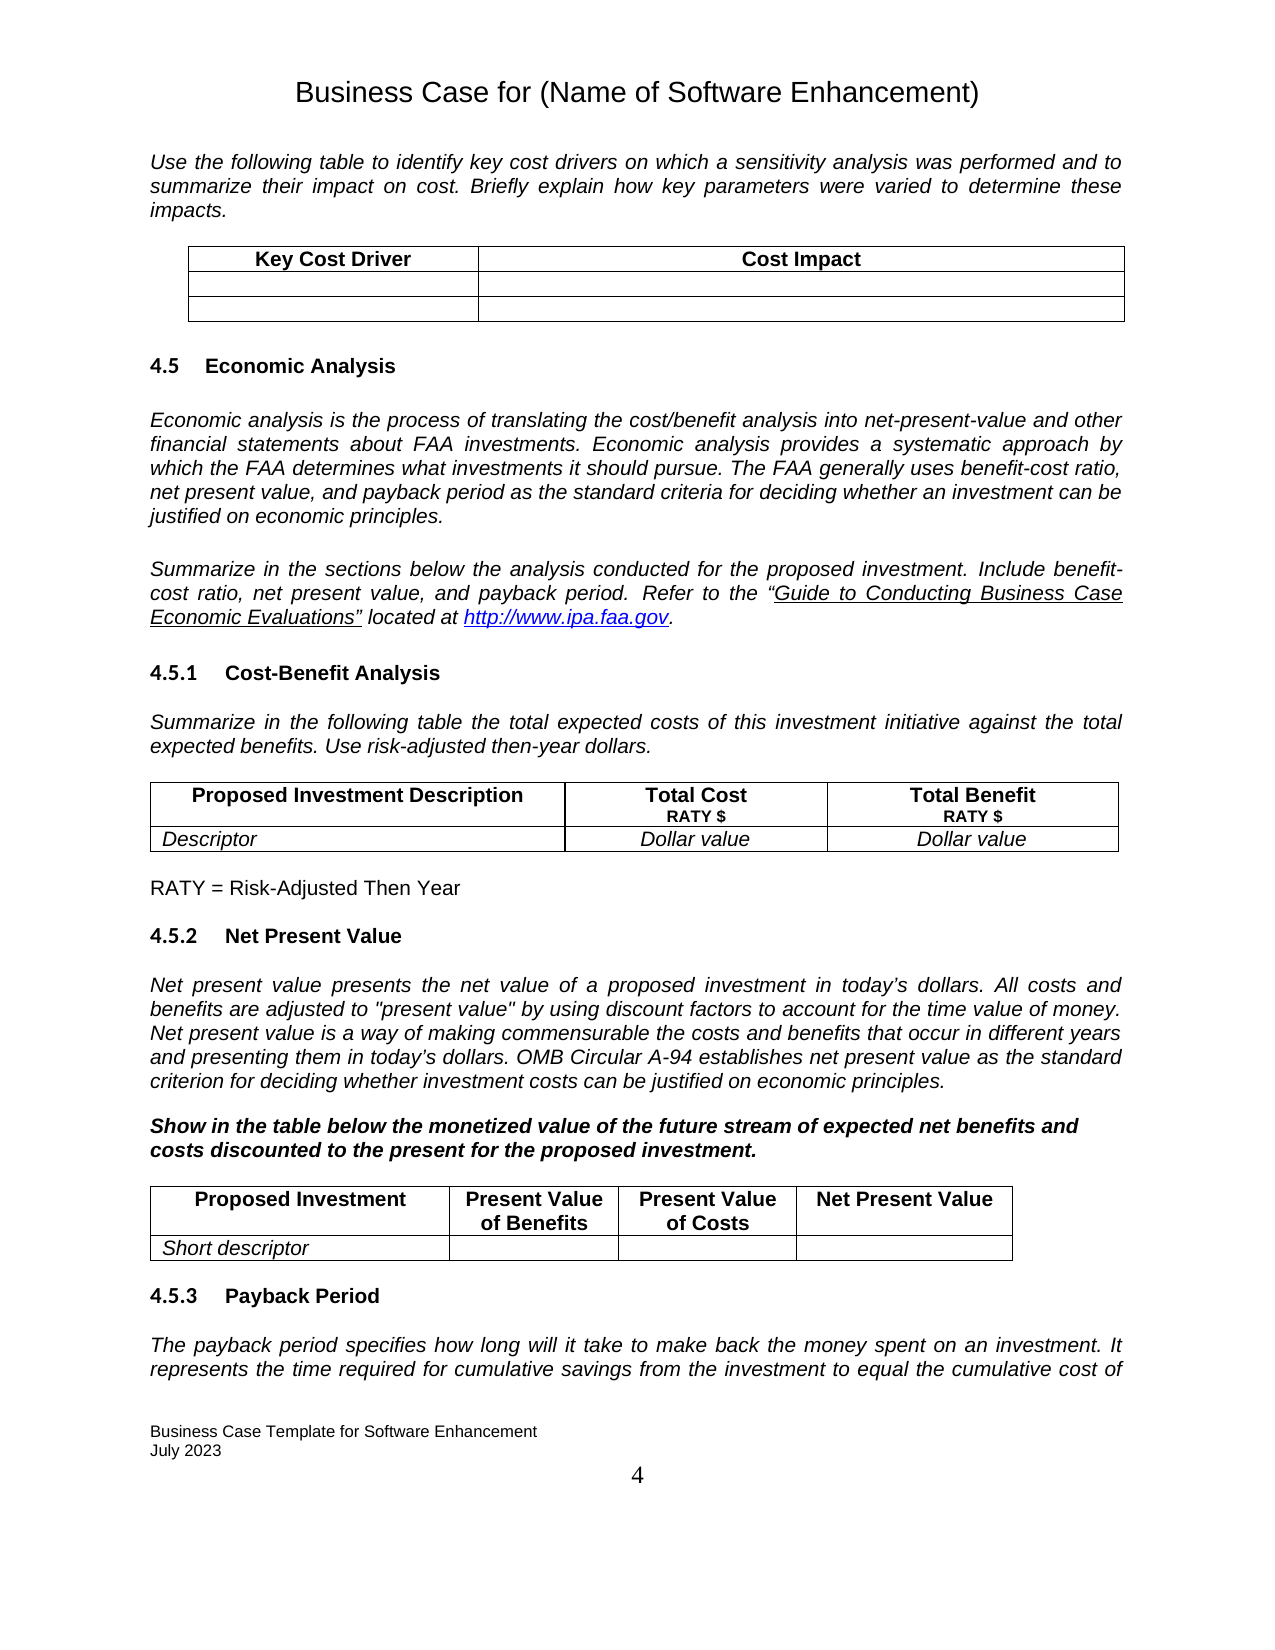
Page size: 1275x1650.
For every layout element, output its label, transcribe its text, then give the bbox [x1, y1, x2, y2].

table_header Present Value of Costs [619, 1187, 796, 1234]
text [150, 1333, 1125, 1381]
table_cell Short descriptor [151, 1236, 449, 1259]
table_cell [189, 272, 478, 296]
text RATY = Risk-Adjusted Then Year [150, 876, 1125, 900]
subtitle Show in the table below the monetized value of the future stream of expected net benefits and costs discounted to the present for the proposed investment. [150, 1114, 1125, 1162]
table_cell [479, 272, 1124, 296]
subtitle Net Present Value [150, 921, 1125, 949]
table_cell [797, 1236, 1012, 1259]
table_cell Descriptor [151, 827, 564, 851]
table_header Present Value of Benefits [450, 1187, 618, 1234]
table_header Total Benefit RATY $ [828, 783, 1118, 826]
text Summarize in the following table the total expected costs of this investment initiative against the total expected benefits. Use risk-adjusted then-year dollars. [150, 710, 1125, 758]
table_cell [479, 297, 1124, 321]
table_header Net Present Value [797, 1187, 1012, 1234]
table_cell Dollar value [566, 827, 827, 851]
subtitle Cost-Benefit Analysis [150, 658, 1125, 686]
text Use the following table to identify key cost drivers on which a sensitivity analysis was performed and to summarize their impact on cost. Briefly explain how key parameters were varied to determine these impacts. [150, 150, 1125, 222]
table_header Proposed Investment [151, 1187, 449, 1234]
table_cell [619, 1236, 796, 1259]
table_header Cost Impact [479, 247, 1124, 271]
text Summarize in the sections below the analysis conducted for the proposed investment. Include benefit-cost ratio, net present value, and payback period. Refer to the “Guide to Conducting Business Case Economic Evaluations” located at http://www.ipa.faa.gov. [150, 557, 1125, 629]
subtitle Economic Analysis [150, 351, 1125, 379]
subtitle Payback Period [150, 1281, 1125, 1309]
text Net present value presents the net value of a proposed investment in today’s dollars. All costs and benefits are adjusted to "present value" by using discount factors to account for the time value of money. Net present value is a way of making commensurable the costs and benefits that occur in different years and presenting them in today’s dollars. OMB Circular A-94 establishes net present value as the standard criterion for deciding whether investment costs can be justified on economic principles. [150, 973, 1125, 1093]
table_header Proposed Investment Description [151, 783, 564, 826]
text Economic analysis is the process of translating the cost/benefit analysis into net-present-value and other financial statements about FAA investments. Economic analysis provides a systematic approach by which the FAA determines what investments it should pursue. The FAA generally uses benefit-cost ratio, net present value, and payback period as the standard criteria for deciding whether an investment can be justified on economic principles. [150, 408, 1125, 528]
table_header Total Cost RATY $ [566, 783, 827, 826]
table_cell Dollar value [828, 827, 1118, 851]
table_cell [450, 1236, 618, 1259]
table_cell [189, 297, 478, 321]
table_header Key Cost Driver [189, 247, 478, 271]
